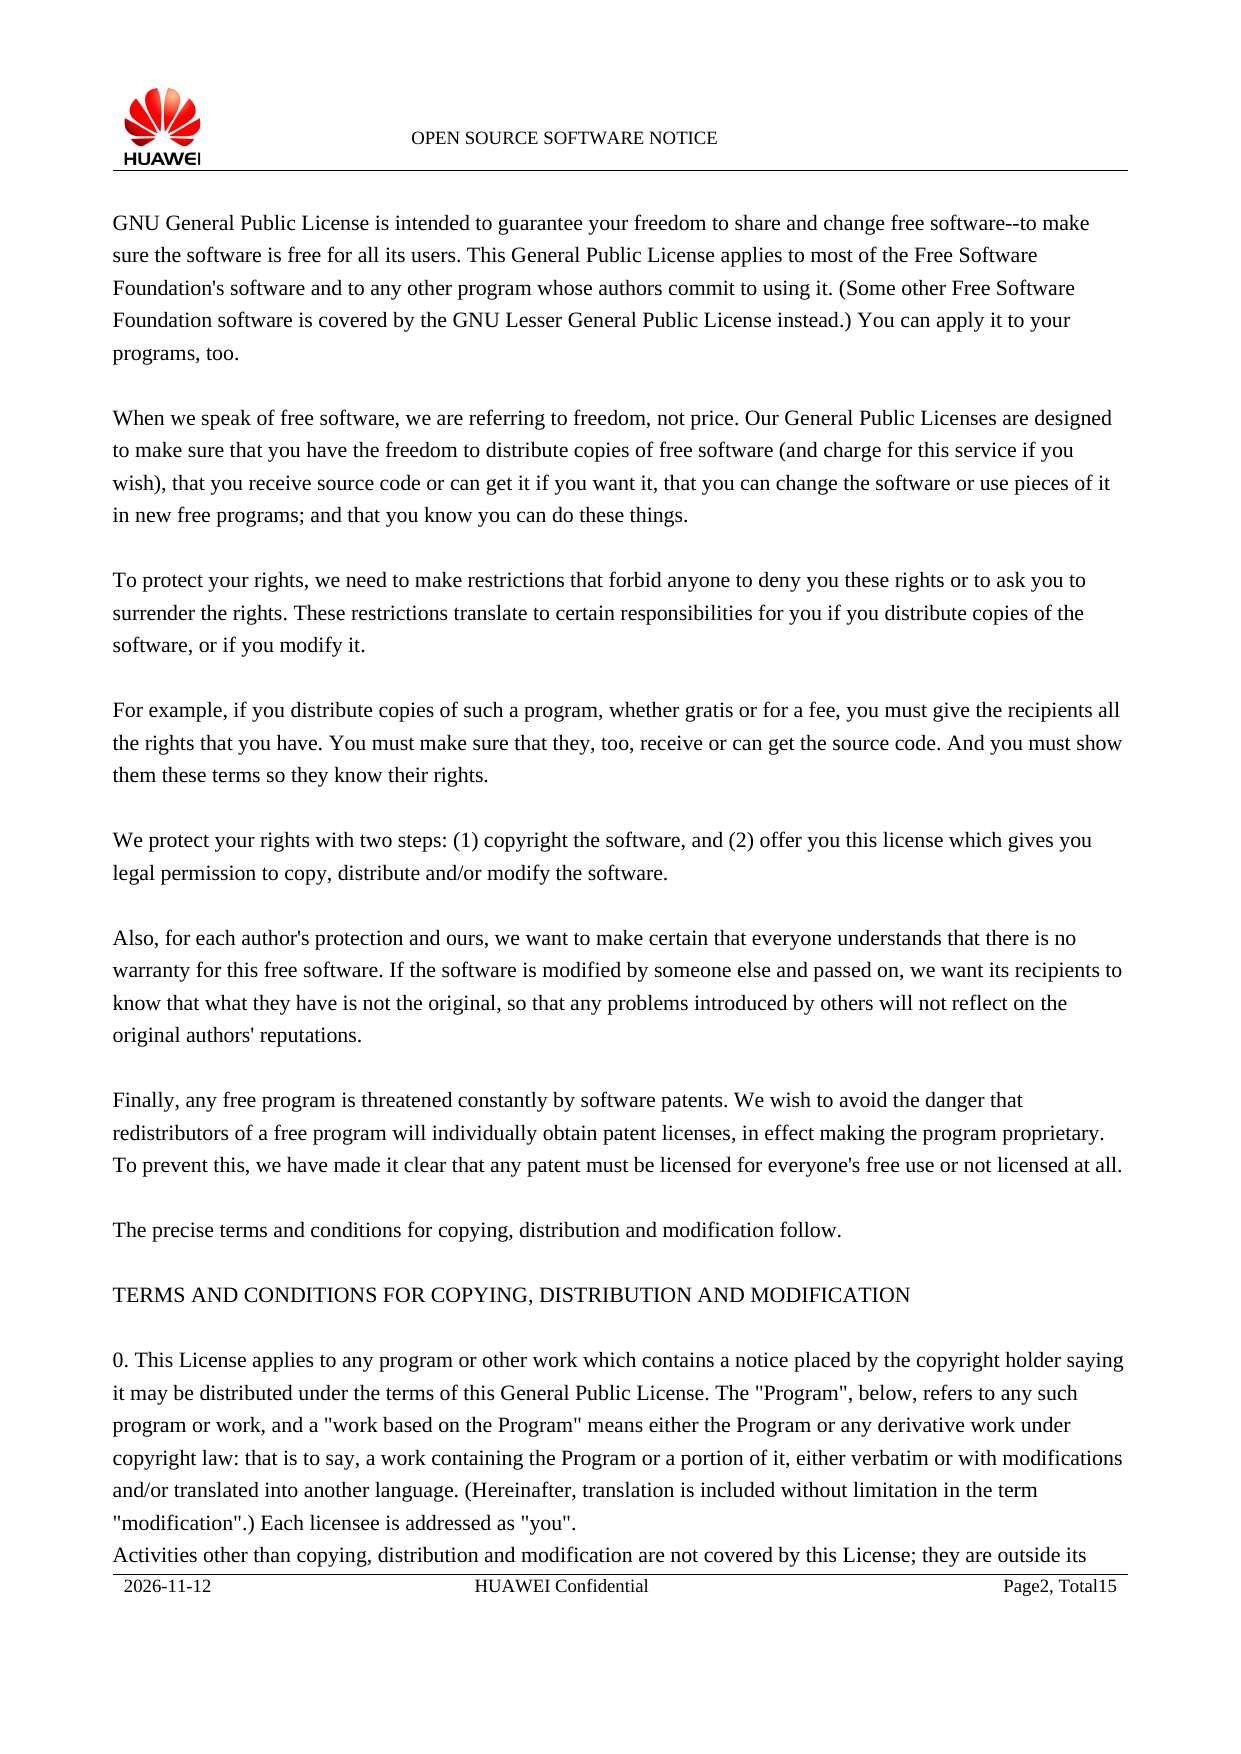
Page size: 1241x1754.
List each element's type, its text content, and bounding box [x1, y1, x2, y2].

picture [124, 88, 201, 165]
